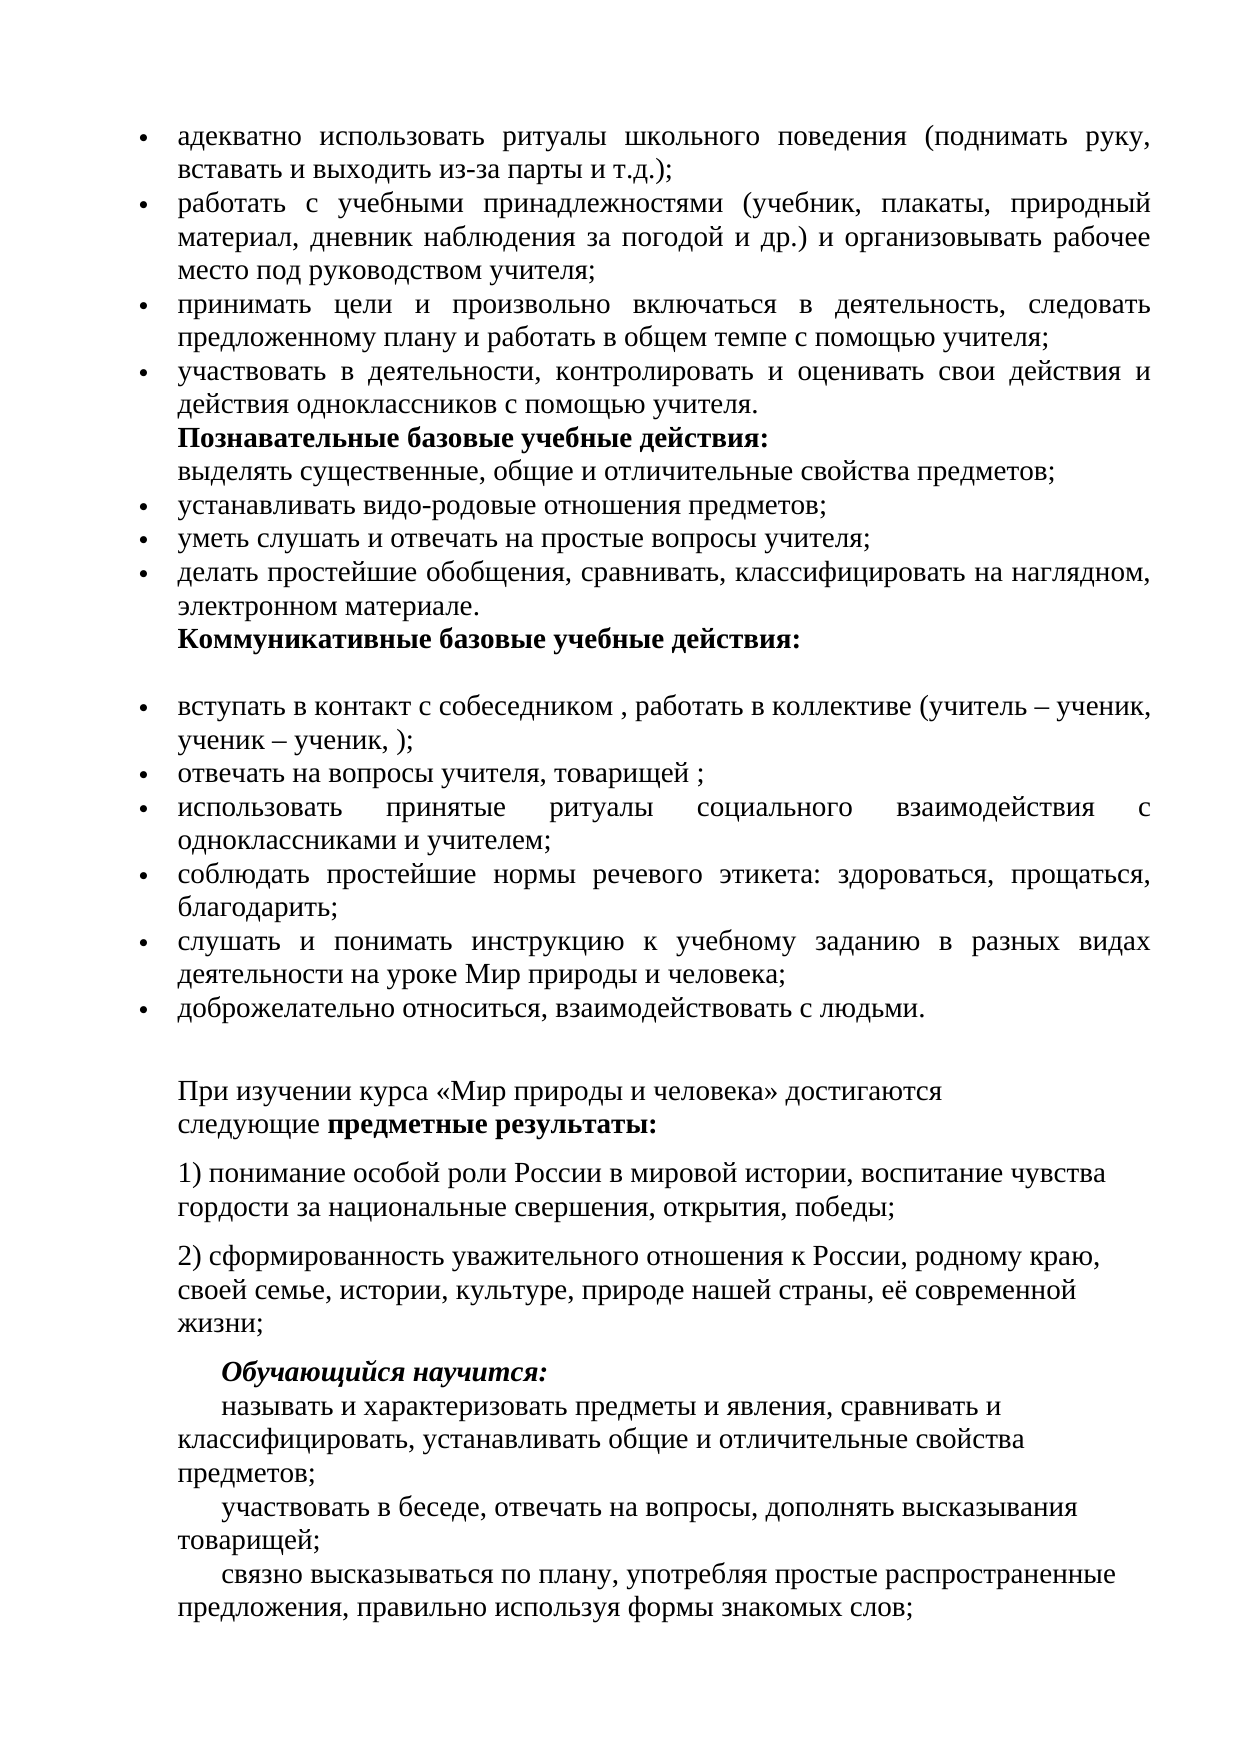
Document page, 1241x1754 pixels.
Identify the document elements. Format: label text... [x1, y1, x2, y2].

list слушать и понимать инструкцию к учебному заданию в разных видах деятельности на уроке Мир природы и человека; [140, 923, 1152, 990]
text 2) сформированность уважительного отношения к России, родному краю, своей семье, истории, культуре, природе нашей страны, её современной жизни; [177, 1238, 1152, 1339]
list принимать цели и произвольно включаться в деятельность, следовать предложенному плану и работать в общем темпе с помощью учителя; [140, 286, 1152, 353]
text выделять существенные, общие и отличительные свойства предметов; [177, 453, 1152, 487]
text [177, 1354, 1152, 1623]
list использовать принятые ритуалы социального взаимодействия с одноклассниками и учителем; [140, 789, 1152, 856]
list отвечать на вопросы учителя, товарищей ; [140, 755, 1152, 789]
text Познавательные базовые учебные действия: [177, 420, 1152, 453]
list работать с учебными принадлежностями (учебник, плакаты, природный материал, дневник наблюдения за погодой и др.) и организовывать рабочее место под руководством учителя; [140, 185, 1152, 286]
list участвовать в деятельности, контролировать и оценивать свои действия и действия одноклассников с помощью учителя. [140, 353, 1152, 420]
list соблюдать простейшие нормы речевого этикета: здороваться, прощаться, благодарить; [140, 856, 1152, 923]
list делать простейшие обобщения, сравнивать, классифицировать на наглядном, электронном материале. [140, 554, 1152, 621]
list устанавливать видо-родовые отношения предметов; [140, 487, 1152, 521]
list адекватно использовать ритуалы школьного поведения (поднимать руку, вставать и выходить из-за парты и т.д.); [140, 118, 1152, 185]
list вступать в контакт с собеседником , работать в коллективе (учитель – ученик, ученик – ученик, ); [140, 688, 1152, 755]
text При изучении курса «Мир природы и человека» достигаются следующие предметные результаты: [177, 1073, 1152, 1140]
list уметь слушать и отвечать на простые вопросы учителя; [140, 521, 1152, 554]
text Коммуникативные базовые учебные действия: [177, 621, 1152, 655]
list доброжелательно относиться, взаимодействовать с людьми. [140, 990, 1152, 1024]
text 1) понимание особой роли России в мировой истории, воспитание чувства гордости за национальные свершения, открытия, победы; [177, 1156, 1152, 1223]
